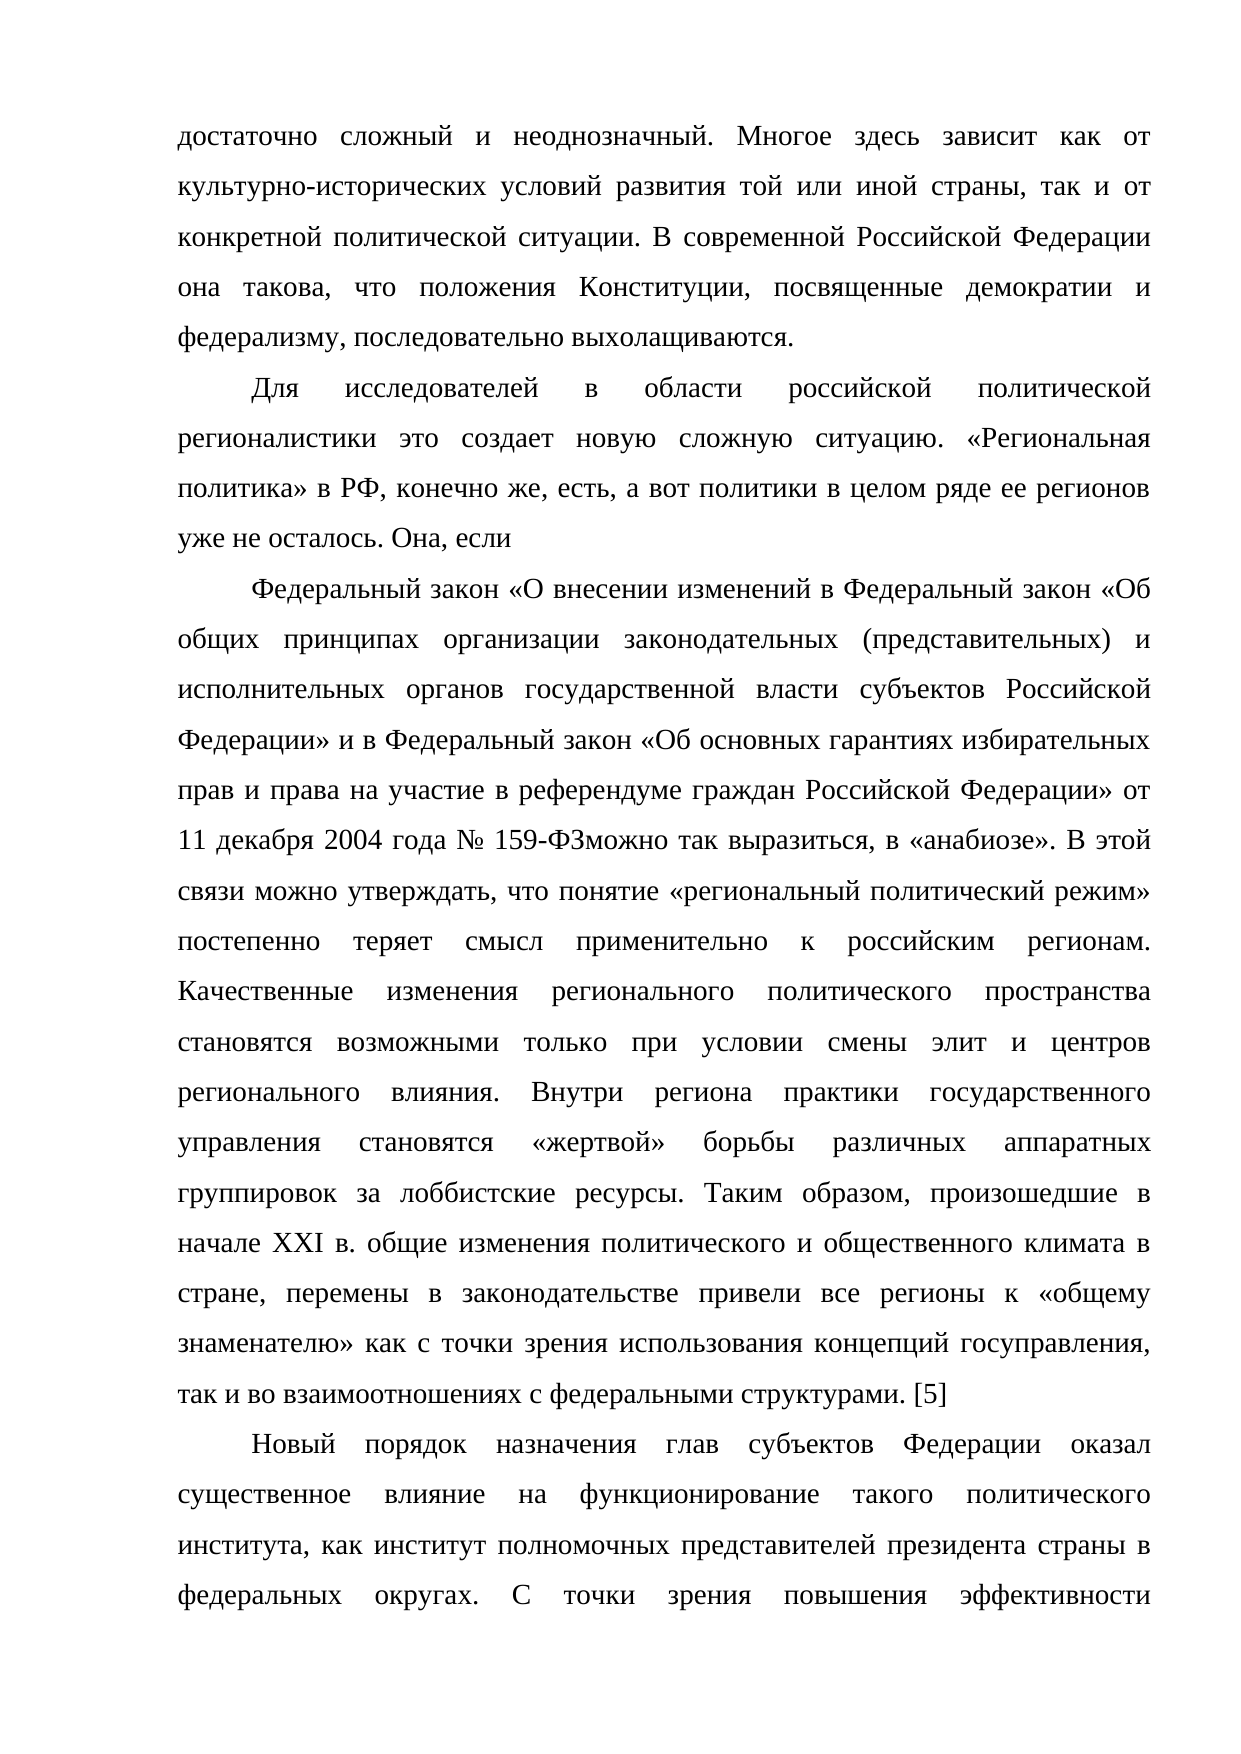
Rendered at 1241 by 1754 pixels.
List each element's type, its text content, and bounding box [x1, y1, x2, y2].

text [177, 1426, 1152, 1611]
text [177, 118, 1152, 353]
text Для исследователей в области российской политической регионалистики это создает новую сложную ситуацию. «Региональная политика» в РФ, конечно же, есть, а вот политики в целом ряде ее регионов уже не осталось. Она, если [177, 370, 1152, 554]
text Федеральный закон «О внесении изменений в Федеральный закон «Об общих принципах организации законодательных (представительных) и исполнительных органов государственной власти субъектов Российской Федерации» и в Федеральный закон «Об основных гарантиях избирательных прав и права на участие в референдуме граждан Российской Федерации» от 11 декабря 2004 года № 159-ФЗможно так выразиться, в «анабиозе». В этой связи можно утверждать, что понятие «региональный политический режим» постепенно теряет смысл применительно к российским регионам. Качественные изменения регионального политического пространства становятся возможными только при условии смены элит и центров регионального влияния. Внутри региона практики государственного управления становятся «жертвой» борьбы различных аппаратных группировок за лоббистские ресурсы. Таким образом, произошедшие в начале XXI в. общие изменения политического и общественного климата в стране, перемены в законодательстве привели все регионы к «общему знаменателю» как с точки зрения использования концепций госуправления, так и во взаимоотношениях с федеральными структурами. [5] [177, 571, 1152, 1409]
